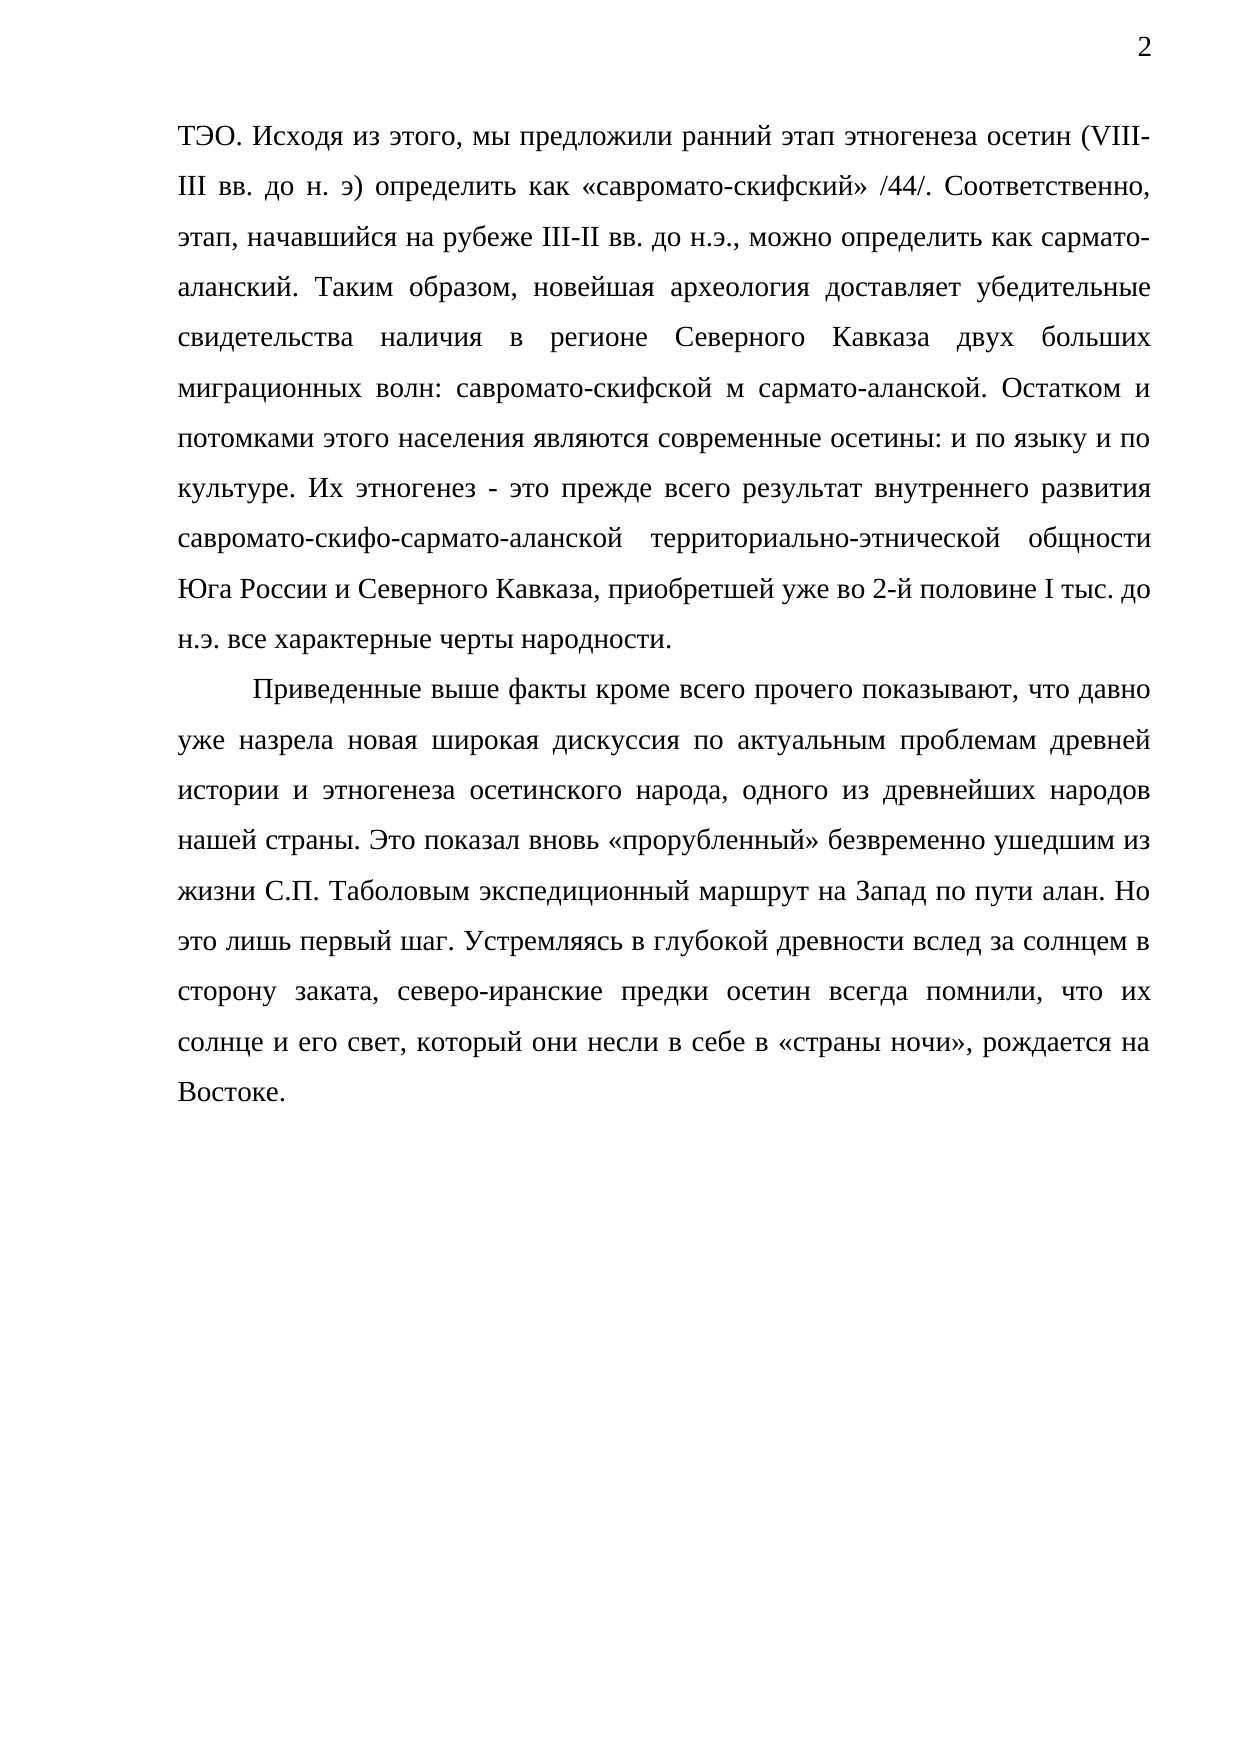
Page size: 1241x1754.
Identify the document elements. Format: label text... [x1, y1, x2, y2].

text Приведенные выше факты кроме всего прочего показывают, что давно уже назрела новая широкая дискуссия по актуальным проблемам древней истории и этногенеза осетинского народа, одного из древнейших народов нашей страны. Это показал вновь «прорубленный» безвременно ушедшим из жизни С.П. Таболовым экспедиционный маршрут на Запад по пути алан. Но это лишь первый шаг. Устремляясь в глубокой древности вслед за солнцем в сторону заката, северо-иранские предки осетин всегда помнили, что их солнце и его свет, который они несли в себе в «страны ночи», рождается на Востоке. [177, 672, 1152, 1108]
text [177, 118, 1152, 655]
